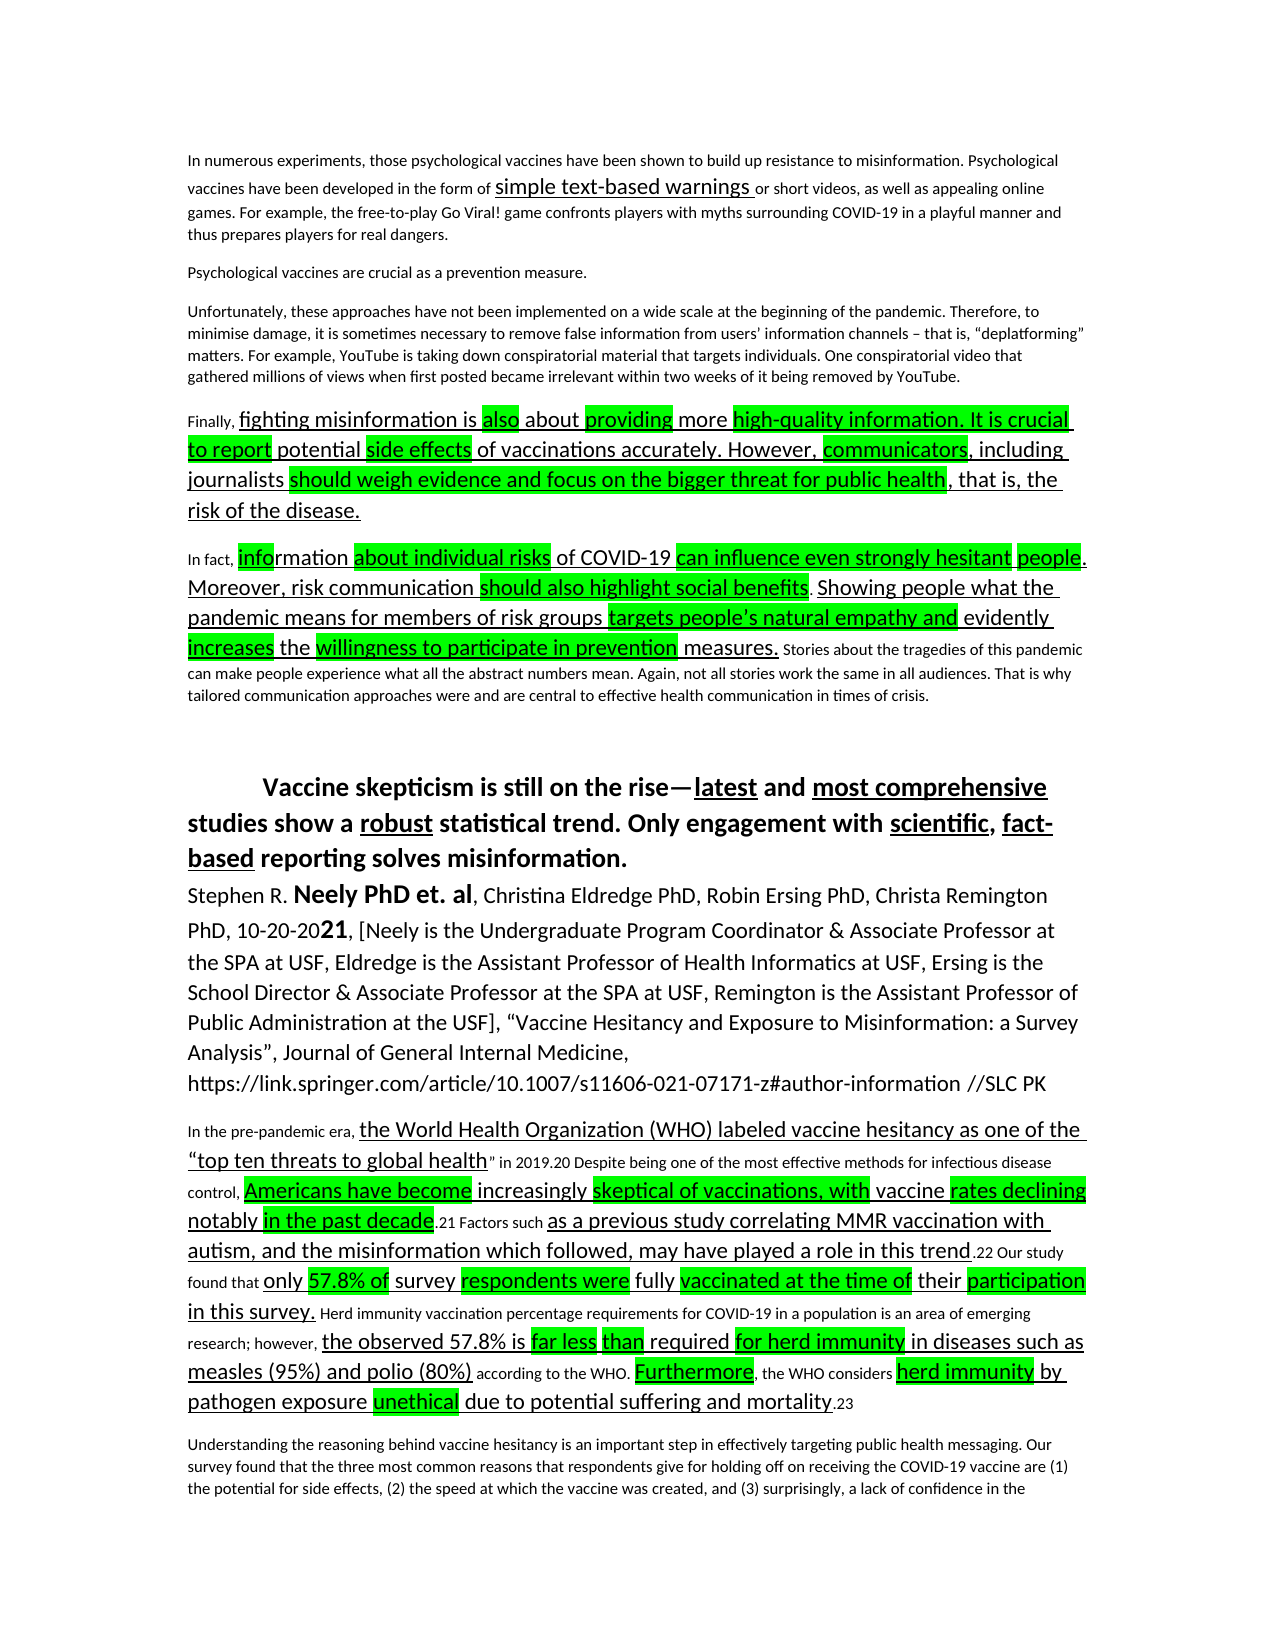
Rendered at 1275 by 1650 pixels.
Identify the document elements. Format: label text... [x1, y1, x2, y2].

text Unfortunately, these approaches have not been implemented on a wide scale at the beginning of the pandemic. Therefore, to minimise damage, it is sometimes necessary to remove false information from users’ information channels – that is, “deplatforming” matters. For example, YouTube is taking down conspiratorial material that targets individuals. One conspiratorial video that gathered millions of views when first posted became irrelevant within two weeks of it being removed by YouTube. [187, 301, 1087, 387]
text In numerous experiments, those psychological vaccines have been shown to build up resistance to misinformation. Psychological vaccines have been developed in the form of simple text-based warnings or short videos, as well as appealing online games. For example, the free-to-play Go Viral! game confronts players with myths surrounding COVID-19 in a playful manner and thus prepares players for real dangers. [187, 150, 1087, 244]
text Stephen R. Neely PhD et. al, Christina Eldredge PhD, Robin Ersing PhD, Christa Remington PhD, 10-20-2021, [Neely is the Undergraduate Program Coordinator & Associate Professor at the SPA at USF, Eldredge is the Assistant Professor of Health Informatics at USF, Ersing is the School Director & Associate Professor at the SPA at USF, Remington is the Assistant Professor of Public Administration at the USF], “Vaccine Hesitancy and Exposure to Misinformation: a Survey Analysis”, Journal of General Internal Medicine, https://link.springer.com/article/10.1007/s11606-021-07171-z#author-information //SLC PK [187, 877, 1087, 1097]
text Psychological vaccines are crucial as a prevention measure. [187, 262, 1087, 283]
text Finally, fighting misinformation is also about providing more high-quality information. It is crucial to report potential side effects of vaccinations accurately. However, communicators, including journalists should weigh evidence and focus on the bigger threat for public health, that is, the risk of the disease. [187, 405, 1087, 524]
subtitle Vaccine skepticism is still on the rise—latest and most comprehensive studies show a robust statistical trend. Only engagement with scientific, fact-based reporting solves misinformation. [187, 770, 1087, 874]
text In the pre-pandemic era, the World Health Organization (WHO) labeled vaccine hesitancy as one of the “top ten threats to global health” in 2019.20 Despite being one of the most effective methods for infectious disease control, Americans have become increasingly skeptical of vaccinations, with vaccine rates declining notably in the past decade.21 Factors such as a previous study correlating MMR vaccination with autism, and the misinformation which followed, may have played a role in this trend.22 Our study found that only 57.8% of survey respondents were fully vaccinated at the time of their participation in this survey. Herd immunity vaccination percentage requirements for COVID-19 in a population is an area of emerging research; however, the observed 57.8% is far less than required for herd immunity in diseases such as measles (95%) and polio (80%) according to the WHO. Furthermore, the WHO considers herd immunity by pathogen exposure unethical due to potential suffering and mortality.23 [187, 1116, 1087, 1416]
text In fact, information about individual risks of COVID-19 can influence even strongly hesitant people. Moreover, risk communication should also highlight social benefits. Showing people what the pandemic means for members of risk groups targets people’s natural empathy and evidently increases the willingness to participate in prevention measures. Stories about the tragedies of this pandemic can make people experience what all the abstract numbers mean. Again, not all stories work the same in all audiences. That is why tailored communication approaches were and are central to effective health communication in times of crisis. [187, 543, 1087, 705]
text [187, 1434, 1087, 1498]
